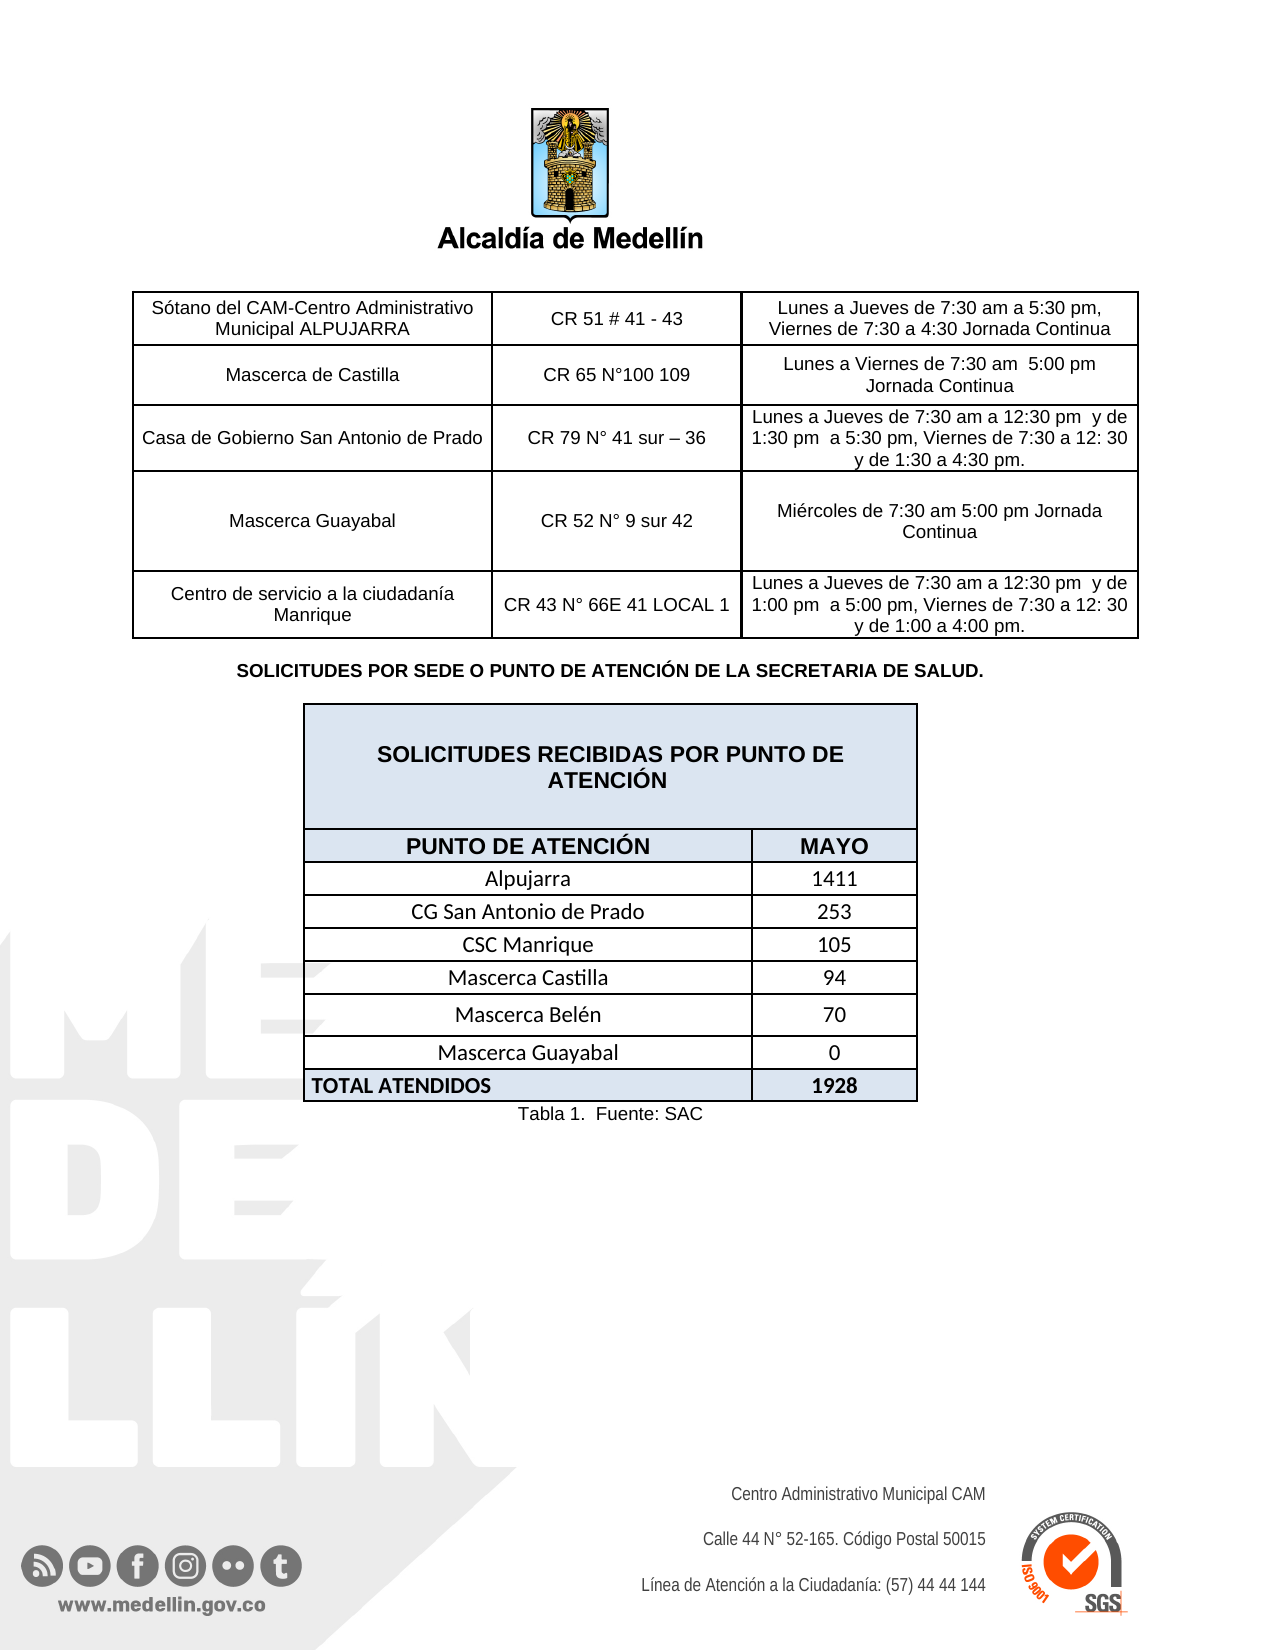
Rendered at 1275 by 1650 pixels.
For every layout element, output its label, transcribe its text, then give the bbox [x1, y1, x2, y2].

table_cell Casa de Gobierno San Antonio de Prado [134, 406, 491, 470]
table_cell CSC Manrique [305, 929, 751, 959]
table_cell CR 43 N° 66E 41 LOCAL 1 [493, 572, 740, 637]
table_cell 1928 [753, 1070, 916, 1100]
table_cell Lunes a Jueves de 7:30 am a 12:30 pm y de 1:00 pm a 5:00 pm, Viernes de 7:30 a 12: 30 y de 1:00 a 4:00 pm. [743, 572, 1137, 637]
table_cell Centro de servicio a la ciudadanía Manrique [134, 572, 491, 637]
picture [0, 0, 1217, 1650]
table_cell 105 [753, 929, 916, 959]
text SOLICITUDES POR SEDE O PUNTO DE ATENCIÓN DE LA SECRETARIA DE SALUD. [133, 660, 1088, 682]
table_cell CR 51 # 41 - 43 [493, 293, 740, 343]
table_header SOLICITUDES RECIBIDAS POR PUNTO DE ATENCIÓN [305, 705, 916, 828]
table_cell 94 [753, 962, 916, 992]
table_cell Mascerca Castilla [305, 962, 751, 992]
table_cell CR 79 N° 41 sur – 36 [493, 406, 740, 470]
table_cell Sótano del CAM-Centro Administrativo Municipal ALPUJARRA [134, 293, 491, 343]
table_cell 0 [753, 1037, 916, 1067]
table_cell Mascerca de Castilla [134, 346, 491, 403]
table_cell TOTAL ATENDIDOS [305, 1070, 751, 1100]
table_cell Lunes a Viernes de 7:30 am 5:00 pm Jornada Continua [743, 346, 1137, 403]
table_cell CR 52 N° 9 sur 42 [493, 472, 740, 570]
table_cell Miércoles de 7:30 am 5:00 pm Jornada Continua [743, 472, 1137, 570]
text Tabla 1. Fuente: SAC [133, 1102, 1088, 1124]
table_cell CR 65 N°100 109 [493, 346, 740, 403]
table_cell Alpujarra [305, 863, 751, 894]
table_cell Lunes a Jueves de 7:30 am a 5:30 pm, Viernes de 7:30 a 4:30 Jornada Continua [743, 293, 1137, 343]
table_cell Mascerca Guayabal [305, 1037, 751, 1067]
table_cell 253 [753, 896, 916, 927]
table_cell Mascerca Guayabal [134, 472, 491, 570]
table_cell 70 [753, 995, 916, 1034]
table_cell Mascerca Belén [305, 995, 751, 1034]
table_cell PUNTO DE ATENCIÓN [305, 830, 751, 861]
table_cell MAYO [753, 830, 916, 861]
table_cell 1411 [753, 863, 916, 894]
table_cell Lunes a Jueves de 7:30 am a 12:30 pm y de 1:30 pm a 5:30 pm, Viernes de 7:30 a 12: 30 y de 1:30 a 4:30 pm. [743, 406, 1137, 470]
table_cell CG San Antonio de Prado [305, 896, 751, 927]
